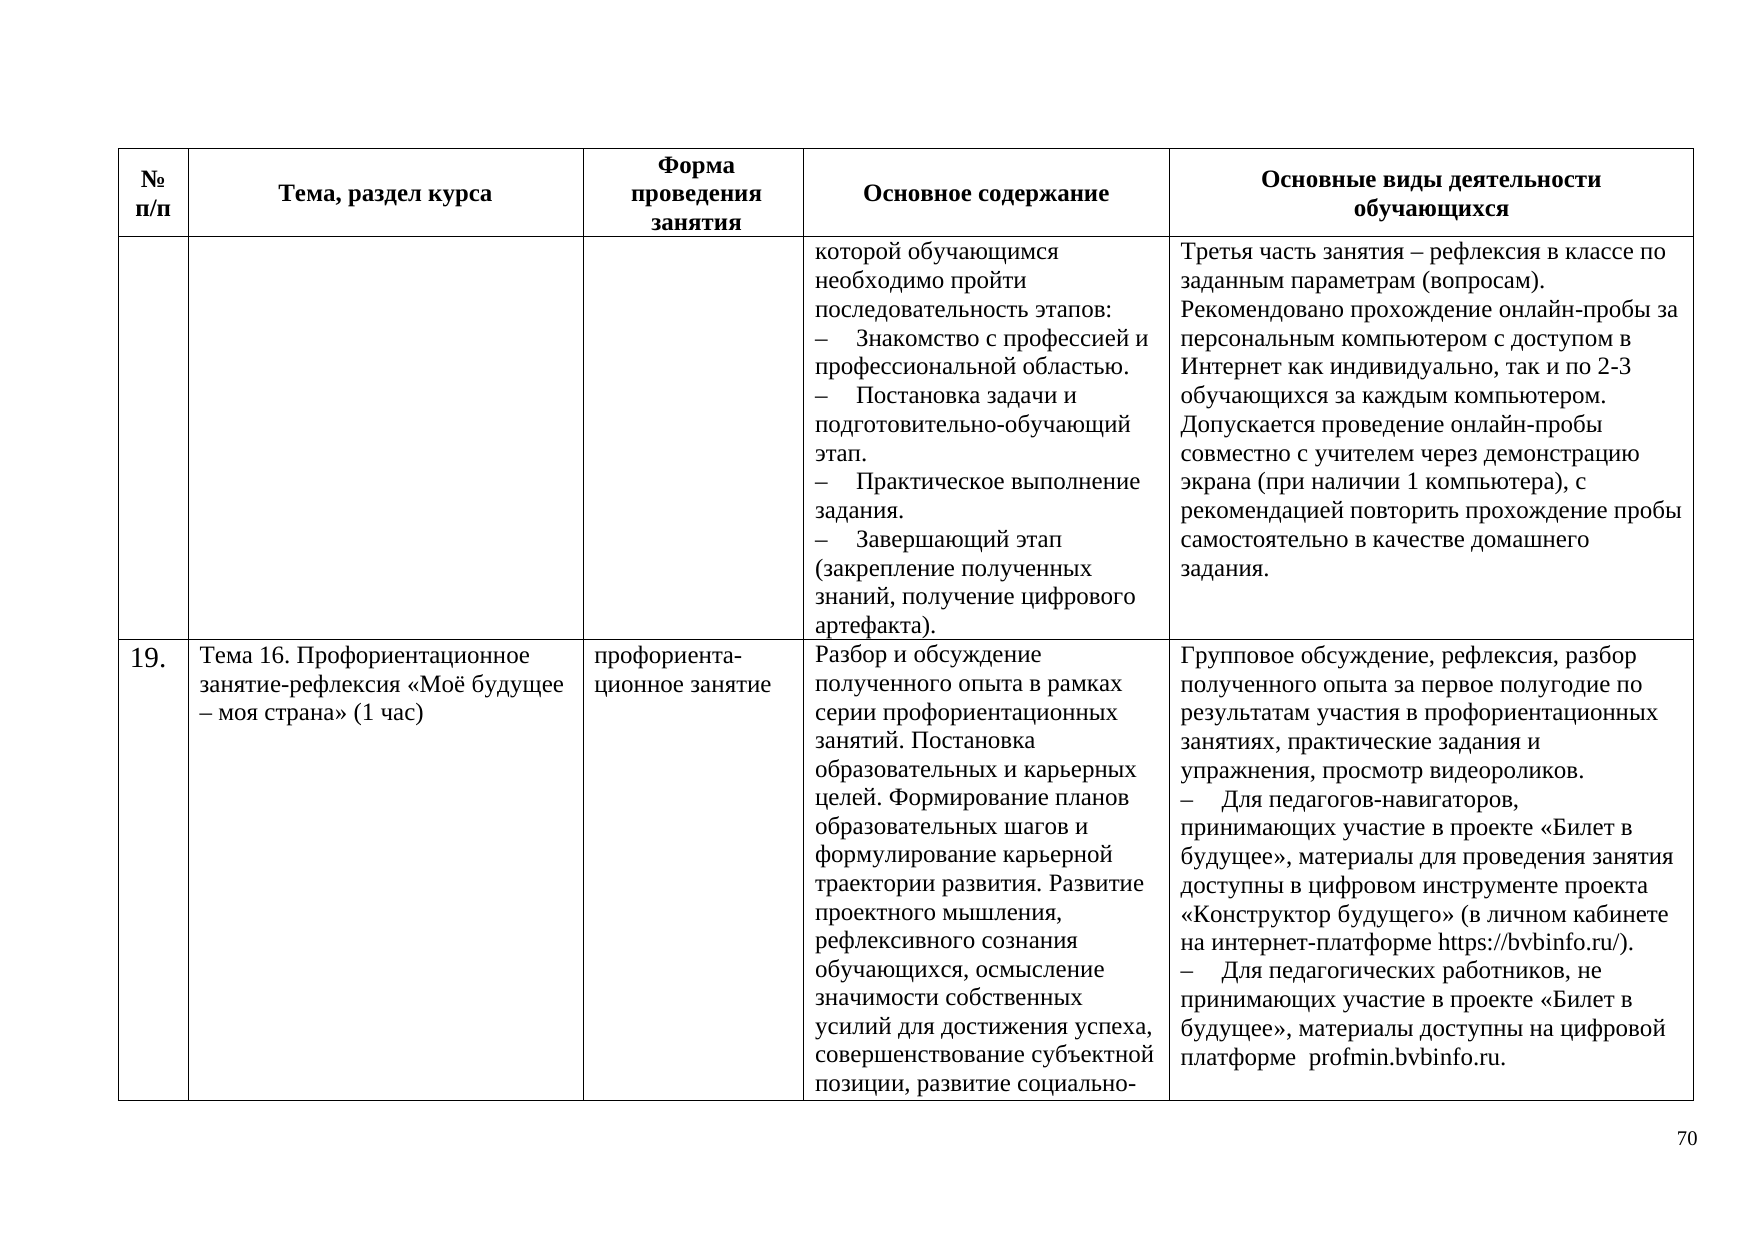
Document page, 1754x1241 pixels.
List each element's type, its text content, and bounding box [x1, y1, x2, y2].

table_cell [584, 237, 803, 639]
table_header Форма проведения занятия [584, 149, 803, 236]
table_cell Третья часть занятия – рефлексия в классе по заданным параметрам (вопросам). Рекомендовано прохождение онлайн-пробы за персональным компьютером с доступом в Интернет как индивидуально, так и по 2-3 обучающихся за каждым компьютером. Допускается проведение онлайн-пробы совместно с учителем через демонстрацию экрана (при наличии 1 компьютера), с рекомендацией повторить прохождение пробы самостоятельно в качестве домашнего задания. [1170, 237, 1693, 639]
table_header Основные виды деятельности обучающихся [1170, 149, 1693, 236]
table_cell Групповое обсуждение, рефлексия, разбор полученного опыта за первое полугодие по результатам участия в профориентационных занятиях, практические задания и упражнения, просмотр видеороликов. ‒ Для педагогов-навигаторов, принимающих участие в проекте «Билет в будущее», материалы для проведения занятия доступны в цифровом инструменте проекта «Конструктор будущего» (в личном кабинете на интернет-платформе https://bvbinfo.ru/). ‒ Для педагогических работников, не принимающих участие в проекте «Билет в будущее», материалы доступны на цифровой платформе profmin.bvbinfo.ru. [1170, 640, 1693, 1100]
table_cell [119, 237, 188, 639]
table_cell 19. [119, 640, 188, 1100]
table_cell Разбор и обсуждение полученного опыта в рамках серии профориентационных занятий. Постановка образовательных и карьерных целей. Формирование планов образовательных шагов и формулирование карьерной траектории развития. Развитие проектного мышления, рефлексивного сознания обучающихся, осмысление значимости собственных усилий для достижения успеха, совершенствование субъектной позиции, развитие социально- [804, 640, 1169, 1100]
table_cell [189, 237, 583, 639]
table_cell которой обучающимся необходимо пройти последовательность этапов: ‒ Знакомство с профессией и профессиональной областью. ‒ Постановка задачи и подготовительно-обучающий этап. ‒ Практическое выполнение задания. ‒ Завершающий этап (закрепление полученных знаний, получение цифрового артефакта). [804, 237, 1169, 639]
table_header № п/п [119, 149, 188, 236]
text 70 [118, 1126, 1697, 1150]
table_cell профориента-ционное занятие [584, 640, 803, 1100]
table_header Основное содержание [804, 149, 1169, 236]
table_cell Тема 16. Профориентационное занятие-рефлексия «Моё будущее – моя страна» (1 час) [189, 640, 583, 1100]
table_header Тема, раздел курса [189, 149, 583, 236]
